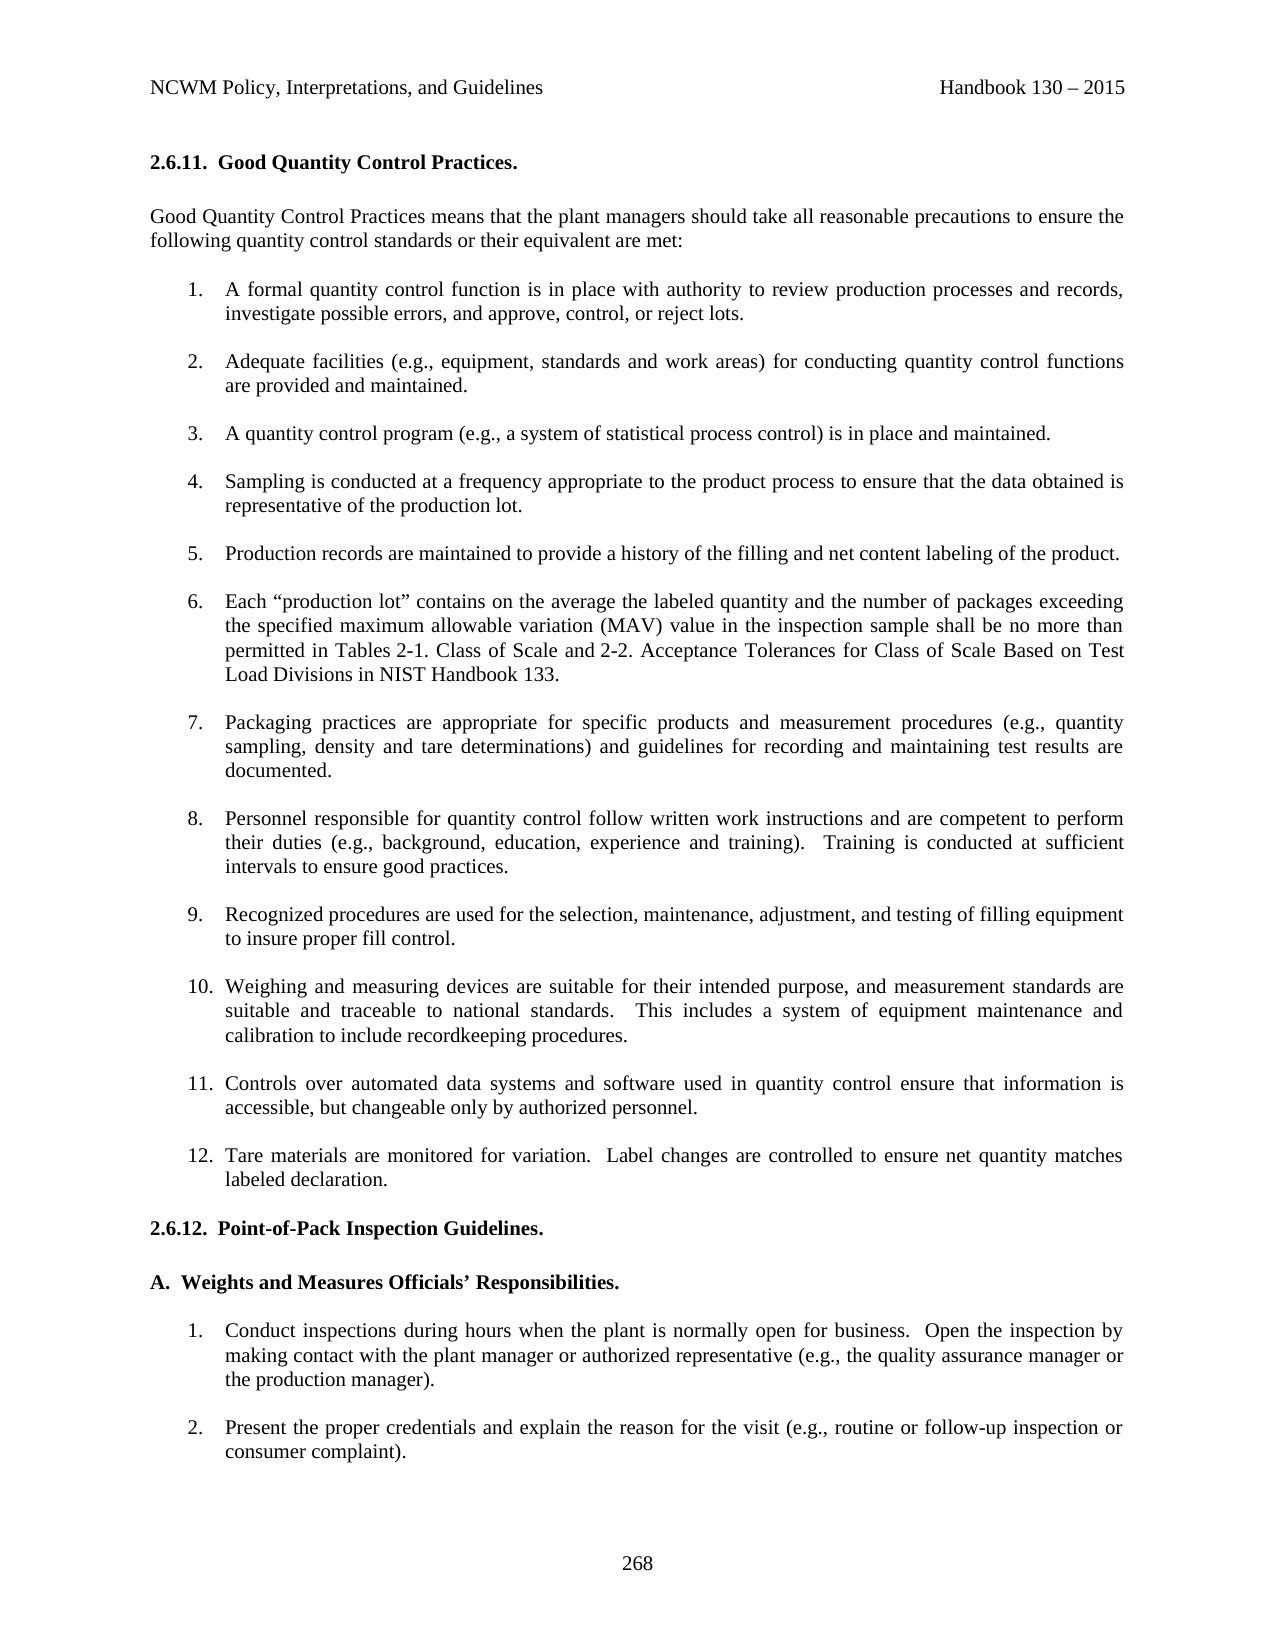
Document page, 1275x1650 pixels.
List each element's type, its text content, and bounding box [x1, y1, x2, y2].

text 10. Weighing and measuring devices are suitable for their intended purpose, and measurement standards are suitable and traceable to national standards. This includes a system of equipment maintenance and calibration to include recordkeeping procedures. [187, 974, 1125, 1047]
text 4. Sampling is conducted at a frequency appropriate to the product process to ensure that the data obtained is representative of the production lot. [187, 469, 1125, 517]
text 12. Tare materials are monitored for variation. Label changes are controlled to ensure net quantity matches labeled declaration. [187, 1143, 1125, 1191]
text Good Quantity Control Practices means that the plant managers should take all reasonable precautions to ensure the following quantity control standards or their equivalent are met: [150, 204, 1125, 252]
text A. Weights and Measures Officials’ Responsibilities. [150, 1270, 1125, 1294]
text 2. Present the proper credentials and explain the reason for the visit (e.g., routine or follow-up inspection or consumer complaint). [187, 1415, 1125, 1463]
text 6. Each “production lot” contains on the average the labeled quantity and the number of packages exceeding the specified maximum allowable variation (MAV) value in the inspection sample shall be no more than permitted in Tables 2-1. Class of Scale and 2-2. Acceptance Tolerances for Class of Scale Based on Test Load Divisions in NIST Handbook 133. [187, 589, 1125, 686]
text 2.6.12. Point-of-Pack Inspection Guidelines. [150, 1216, 1125, 1240]
text 5. Production records are maintained to provide a history of the filling and net content labeling of the product. [187, 541, 1125, 565]
text 7. Packaging practices are appropriate for specific products and measurement procedures (e.g., quantity sampling, density and tare determinations) and guidelines for recording and maintaining test results are documented. [187, 710, 1125, 782]
text 8. Personnel responsible for quantity control follow written work instructions and are competent to perform their duties (e.g., background, education, experience and training). Training is conducted at sufficient intervals to ensure good practices. [187, 806, 1125, 878]
text 2.6.11. Good Quantity Control Practices. [150, 150, 1125, 174]
text 2. Adequate facilities (e.g., equipment, standards and work areas) for conducting quantity control functions are provided and maintained. [187, 349, 1125, 397]
text 1. A formal quantity control function is in place with authority to review production processes and records, investigate possible errors, and approve, control, or reject lots. [187, 277, 1125, 325]
text 3. A quantity control program (e.g., a system of statistical process control) is in place and maintained. [187, 421, 1125, 445]
text 9. Recognized procedures are used for the selection, maintenance, adjustment, and testing of filling equipment to insure proper fill control. [187, 902, 1125, 950]
text 1. Conduct inspections during hours when the plant is normally open for business. Open the inspection by making contact with the plant manager or authorized representative (e.g., the quality assurance manager or the production manager). [187, 1318, 1125, 1391]
text 11. Controls over automated data systems and software used in quantity control ensure that information is accessible, but changeable only by authorized personnel. [187, 1071, 1125, 1119]
